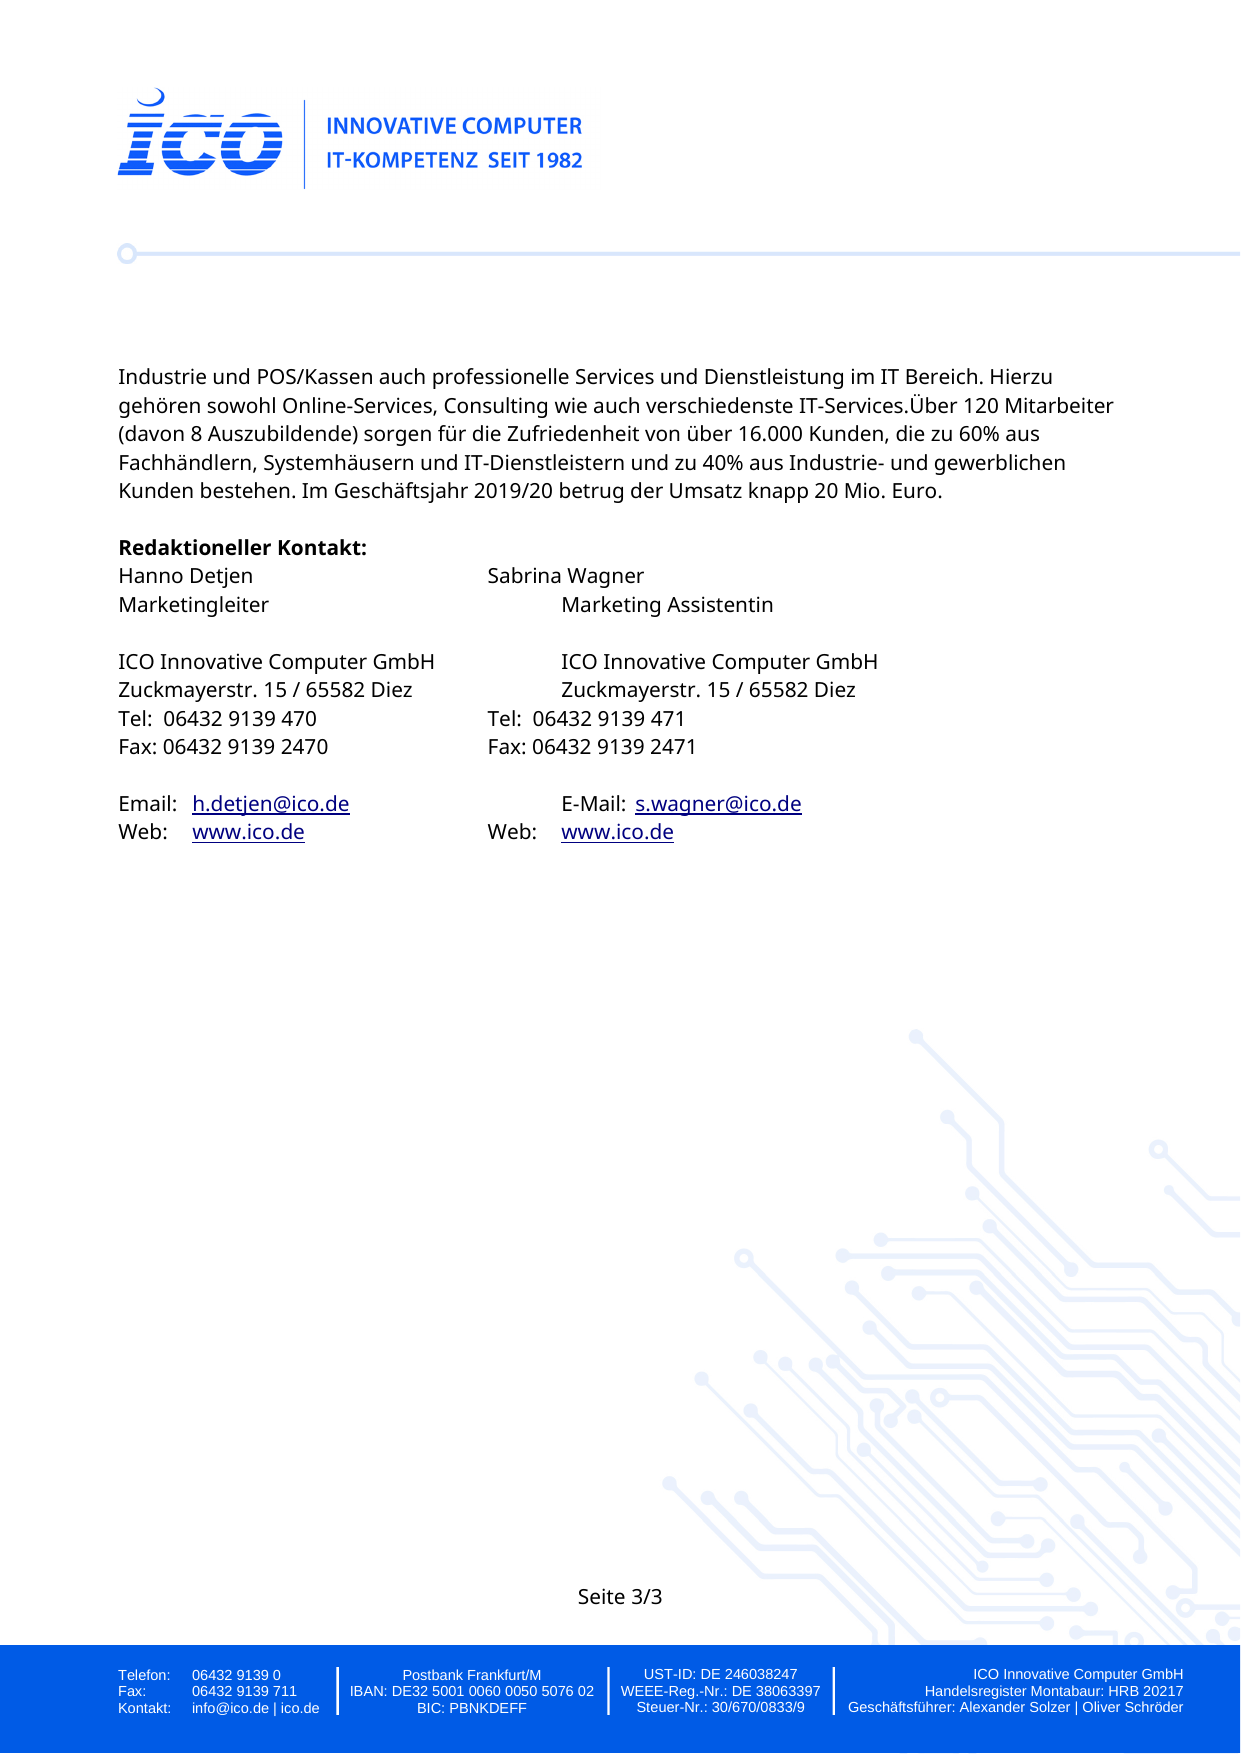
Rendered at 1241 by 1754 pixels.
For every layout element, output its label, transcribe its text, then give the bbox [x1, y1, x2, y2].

picture [0, 1028, 1241, 1754]
picture [117, 87, 601, 190]
picture [111, 243, 1241, 264]
text ICO Innovative Computer GmbH ICO Innovative Computer GmbH Zuckmayerstr. 15 / 65582 Diez Zuckmayerstr. 15 / 65582 Diez [118, 647, 1122, 704]
text Redaktioneller Kontakt: [118, 533, 1122, 562]
text Hanno Detjen Sabrina Wagner Marketingleiter Marketing Assistentin‎ [118, 562, 1122, 618]
text Email: h.detjen@ico.de E-Mail: s.wagner@ico.de Web: www.ico.de Web: www.ico.de [118, 789, 1122, 846]
text Tel: 06432 9139 470 Tel: 06432 9139 471 Fax: 06432 9139 2470 Fax: 06432 9139 2471 [118, 704, 1122, 761]
